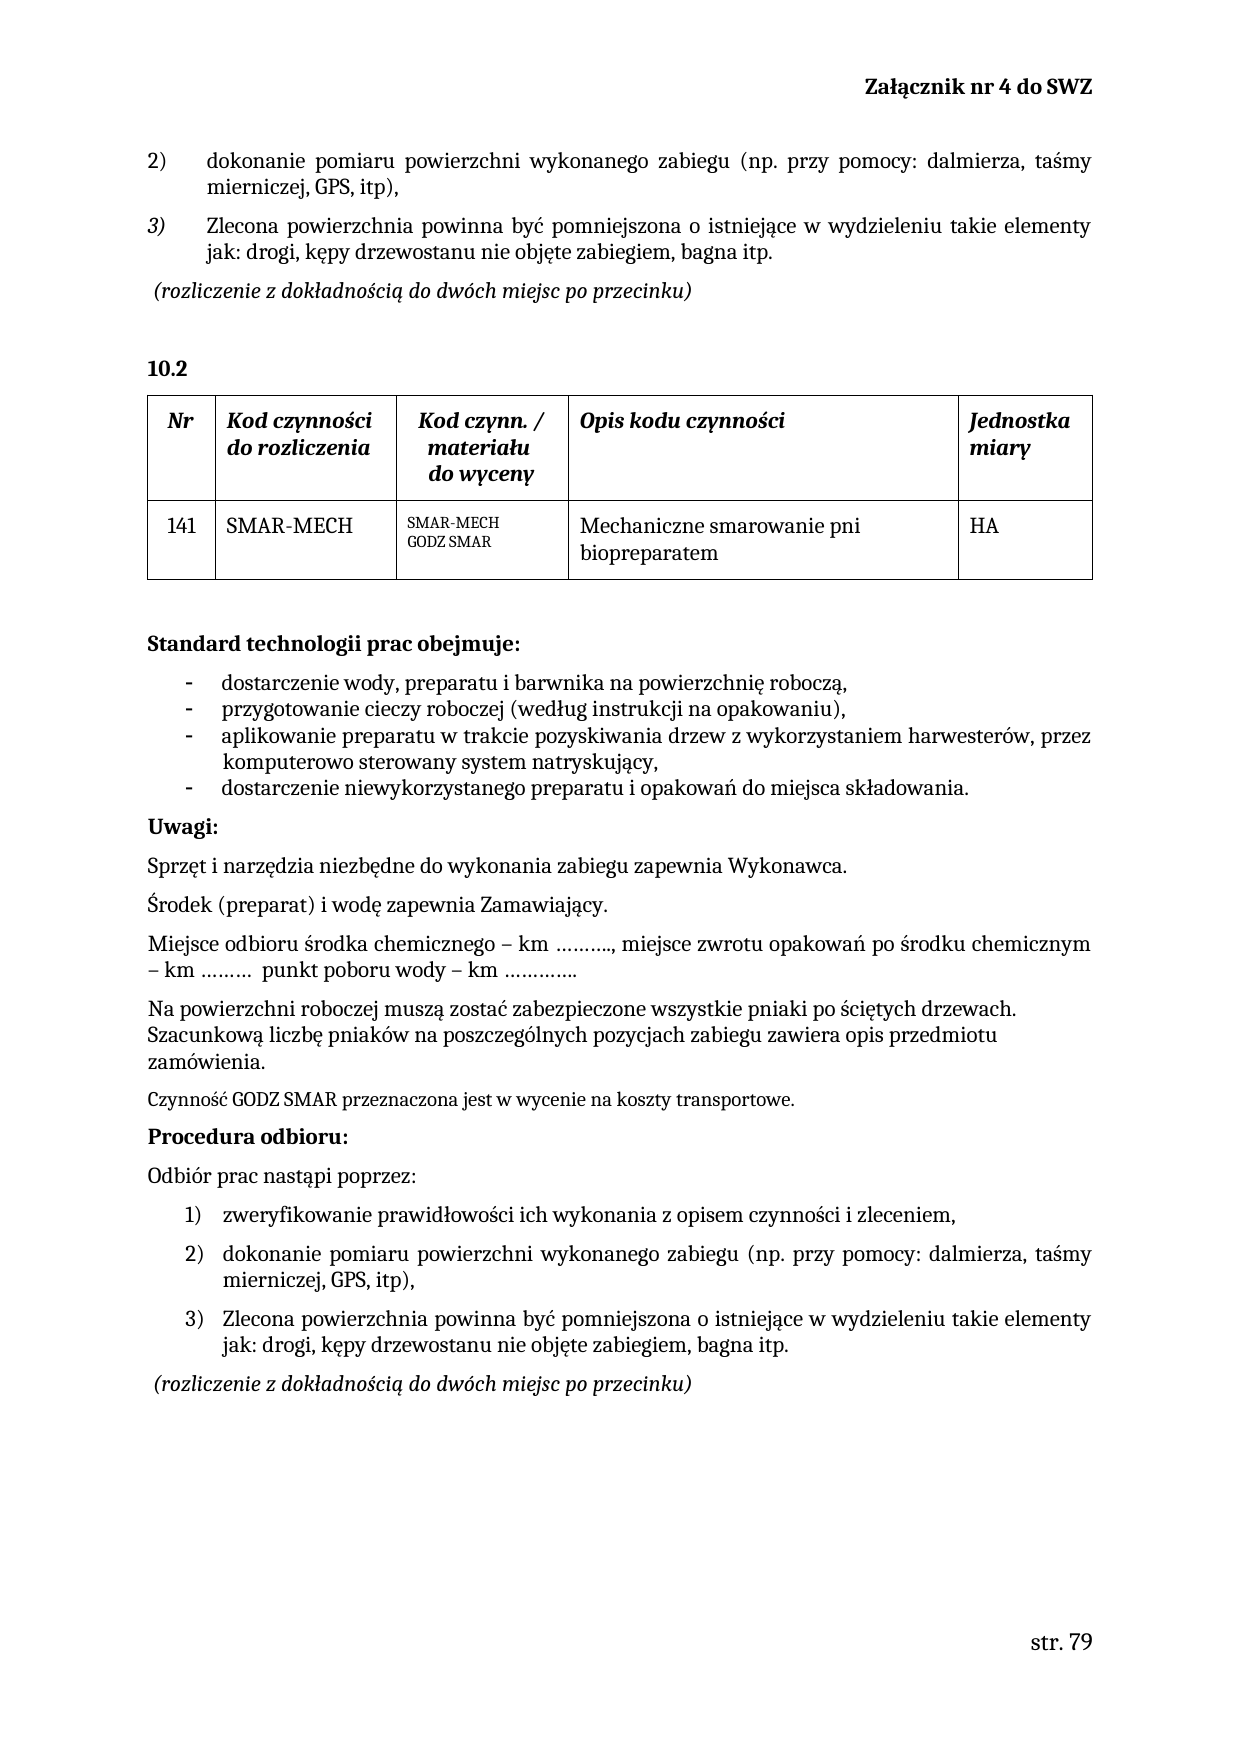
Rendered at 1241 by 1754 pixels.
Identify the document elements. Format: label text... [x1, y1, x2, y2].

text (rozliczenie z dokładnością do dwóch miejsc po przecinku) [148, 1371, 1093, 1397]
text Odbiór prac nastąpi poprzez: [148, 1163, 1093, 1189]
list dostarczenie niewykorzystanego preparatu i opakowań do miejsca składowania. [185, 775, 1093, 801]
list dostarczenie wody, preparatu i barwnika na powierzchnię roboczą, [185, 670, 1093, 696]
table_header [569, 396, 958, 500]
list aplikowanie preparatu w trakcie pozyskiwania drzew z wykorzystaniem harwesterów, przez komputerowo sterowany system natryskujący, [185, 722, 1093, 775]
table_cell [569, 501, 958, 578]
text Na powierzchni roboczej muszą zostać zabezpieczone wszystkie pniaki po ściętych drzewach. Szacunkową liczbę pniaków na poszczególnych pozycjach zabiegu zawiera opis przedmiotu zamówienia. [148, 996, 1093, 1075]
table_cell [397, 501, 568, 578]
text Procedura odbioru: [148, 1124, 1093, 1150]
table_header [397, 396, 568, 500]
text Uwagi: [148, 814, 1093, 840]
list Zlecona powierzchnia powinna być pomniejszona o istniejące w wydzieleniu takie elementy jak: drogi, kępy drzewostanu nie objęte zabiegiem, bagna itp. [185, 1306, 1093, 1358]
list zweryfikowanie prawidłowości ich wykonania z opisem czynności i zleceniem, [185, 1201, 1093, 1228]
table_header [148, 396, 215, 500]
text Czynność GODZ SMAR przeznaczona jest w wycenie na koszty transportowe. [148, 1087, 1093, 1111]
text (rozliczenie z dokładnością do dwóch miejsc po przecinku) [148, 278, 1093, 304]
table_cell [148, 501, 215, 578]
list dokonanie pomiaru powierzchni wykonanego zabiegu (np. przy pomocy: dalmierza, taśmy mierniczej, GPS, itp), [148, 148, 1093, 200]
list dokonanie pomiaru powierzchni wykonanego zabiegu (np. przy pomocy: dalmierza, taśmy mierniczej, GPS, itp), [185, 1240, 1093, 1293]
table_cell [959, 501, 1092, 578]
list Zlecona powierzchnia powinna być pomniejszona o istniejące w wydzieleniu takie elementy jak: drogi, kępy drzewostanu nie objęte zabiegiem, bagna itp. [148, 213, 1093, 266]
text Miejsce odbioru środka chemicznego – km ………., miejsce zwrotu opakowań po środku chemicznym – km ……… punkt poboru wody – km …………. [148, 931, 1093, 983]
text Standard technologii prac obejmuje: [148, 631, 1093, 657]
text Sprzęt i narzędzia niezbędne do wykonania zabiegu zapewnia Wykonawca. [148, 853, 1093, 879]
list przygotowanie cieczy roboczej (według instrukcji na opakowaniu), [185, 696, 1093, 722]
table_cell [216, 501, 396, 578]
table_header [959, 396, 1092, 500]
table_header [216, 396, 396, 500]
text Środek (preparat) i wodę zapewnia Zamawiający. [148, 892, 1093, 918]
text 10.2 [148, 356, 1093, 382]
